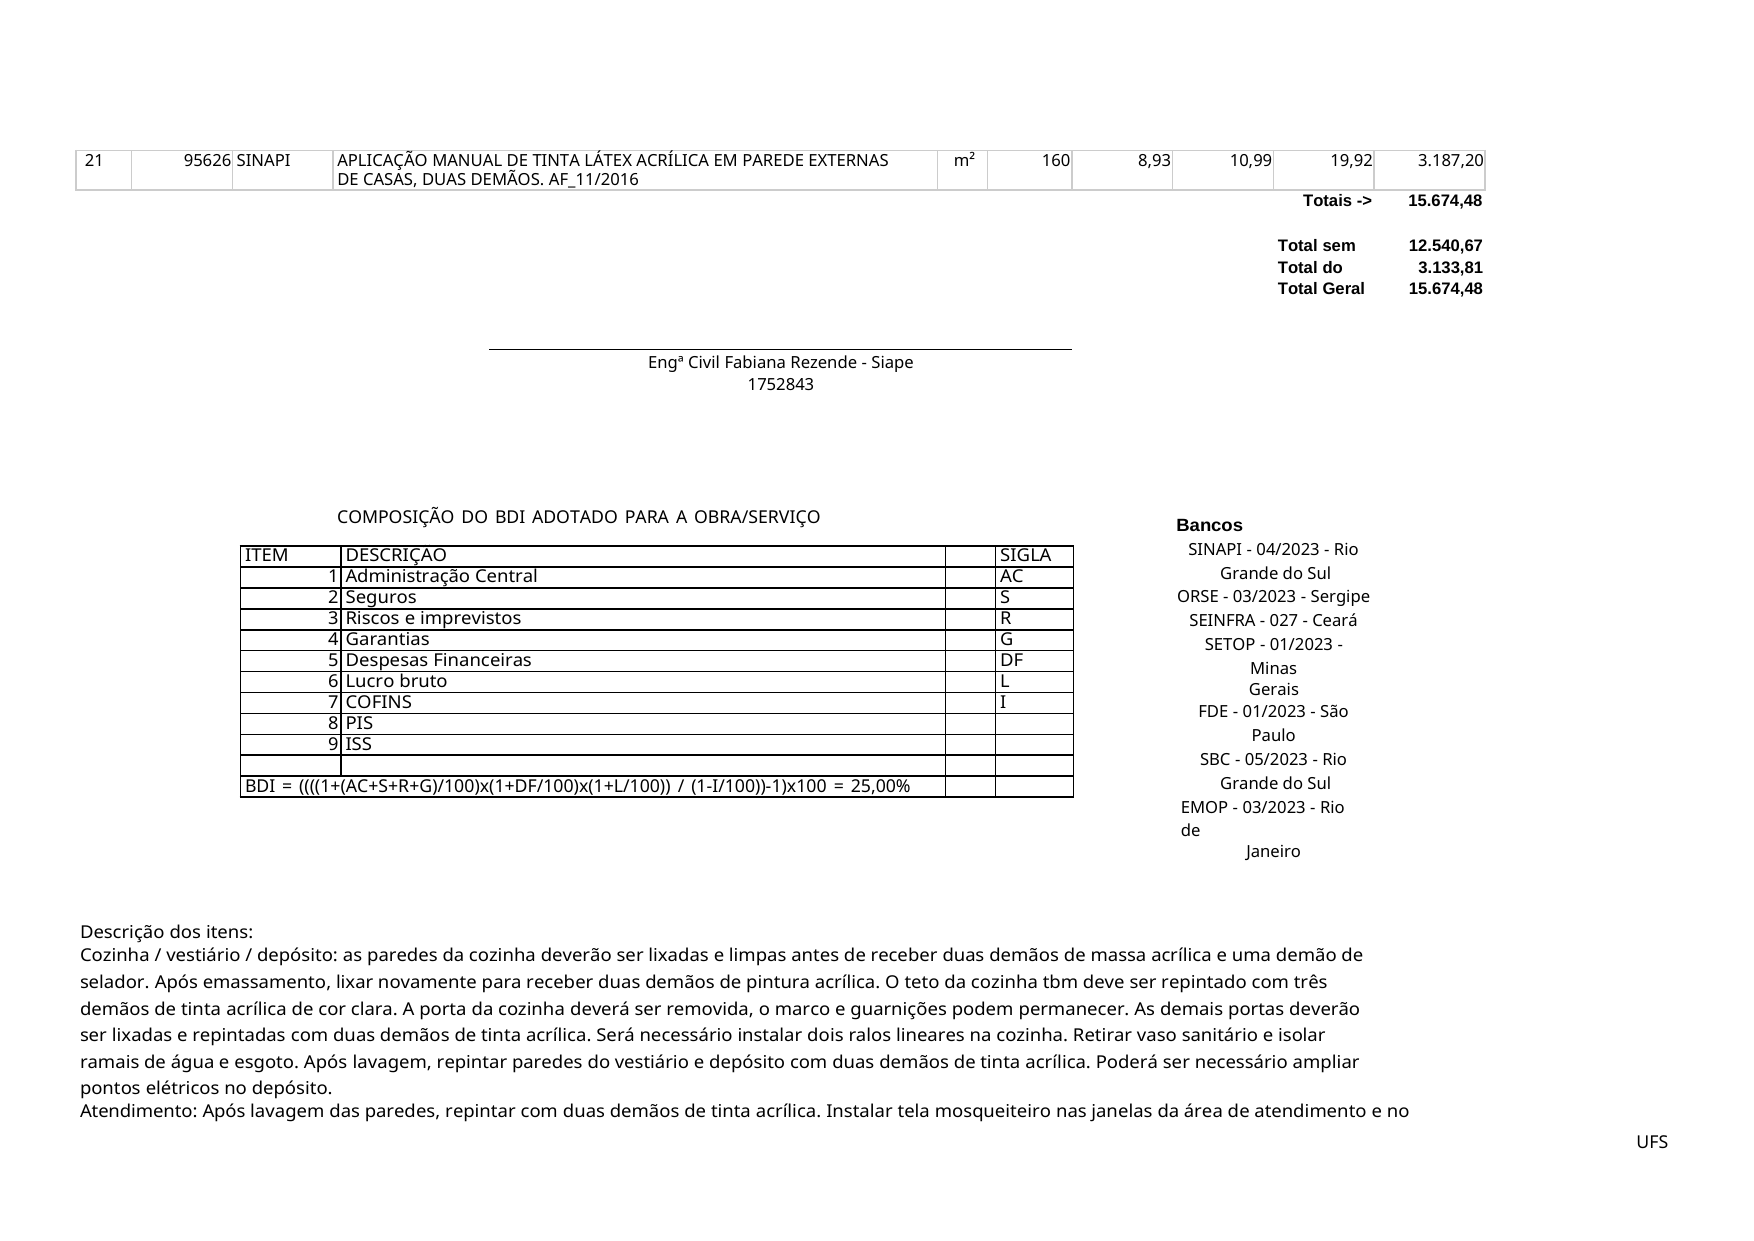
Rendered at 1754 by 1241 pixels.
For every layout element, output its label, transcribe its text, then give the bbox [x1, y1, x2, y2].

table_cell 15.674,48 [1386, 280, 1488, 300]
text SEINFRA - 027 - Ceará SETOP - 01/2023 - Minas [1178, 609, 1368, 679]
text SBC - 05/2023 - Rio [1174, 748, 1373, 770]
text Gerais [1174, 680, 1374, 699]
table_header 19,92 [1274, 151, 1373, 189]
text COMPOSIÇÃO DO BDI ADOTADO PARA A OBRA/SERVIÇO [337, 505, 848, 529]
table_header 10,99 [1173, 151, 1273, 189]
table_header 3.187,20 [1375, 151, 1484, 189]
text Cozinha / vestiário / depósito: as paredes da cozinha deverão ser lixadas e limpas antes de receber duas demãos de massa acrílica e uma demão de selador. Após emassamento, lixar novamente para receber duas demãos de pintura acrílica. O teto da cozinha tbm deve ser repintado com três demãos de tinta acrílica de cor clara. A porta da cozinha deverá ser removida, o marco e guarnições podem permanecer. As demais portas deverão ser lixadas e repintadas com duas demãos de tinta acrílica. Será necessário instalar dois ralos lineares na cozinha. Retirar vaso sanitário e isolar ramais de água e esgoto. Após lavagem, repintar paredes do vestiário e depósito com duas demãos de tinta acrílica. Poderá ser necessário ampliar pontos elétricos no depósito. [80, 943, 1374, 1100]
text SINAPI - 04/2023 - Rio [1174, 537, 1373, 560]
text FDE - 01/2023 - São [1174, 700, 1373, 723]
table_cell Total do [1273, 257, 1386, 280]
table_cell 3.133,81 [1386, 257, 1488, 280]
table_header 95626 [132, 151, 232, 189]
table_header m² [938, 151, 987, 189]
text Totais -> 15.674,48 [64, 191, 1482, 210]
text Grande do Sul EMOP - 03/2023 - Rio de [1181, 771, 1367, 842]
table_header 160 [988, 151, 1071, 189]
text Grande do Sul ORSE - 03/2023 - Sergipe [1177, 561, 1371, 608]
table_cell Total Geral [1273, 280, 1386, 300]
table_header Total sem [1273, 237, 1386, 257]
table_header SINAPI [233, 151, 332, 189]
table_header APLICAÇÃO MANUAL DE TINTA LÁTEX ACRÍLICA EM PAREDE EXTERNAS DE CASAS, DUAS DEMÃOS. AF_11/2016 [334, 151, 937, 189]
text Janeiro [1246, 843, 1502, 862]
text Bancos [1059, 515, 1359, 536]
text Paulo [1174, 724, 1373, 747]
text Engª Civil Fabiana Rezende - Siape 1752843 [613, 345, 948, 396]
text Descrição dos itens: [80, 923, 1502, 943]
text Atendimento: Após lavagem das paredes, repintar com duas demãos de tinta acrílica. Instalar tela mosqueiteiro nas janelas da área de atendimento e no [80, 1102, 1502, 1121]
table_header 12.540,67 [1386, 237, 1488, 257]
table_header 21 [77, 151, 131, 189]
table_header 8,93 [1073, 151, 1172, 189]
